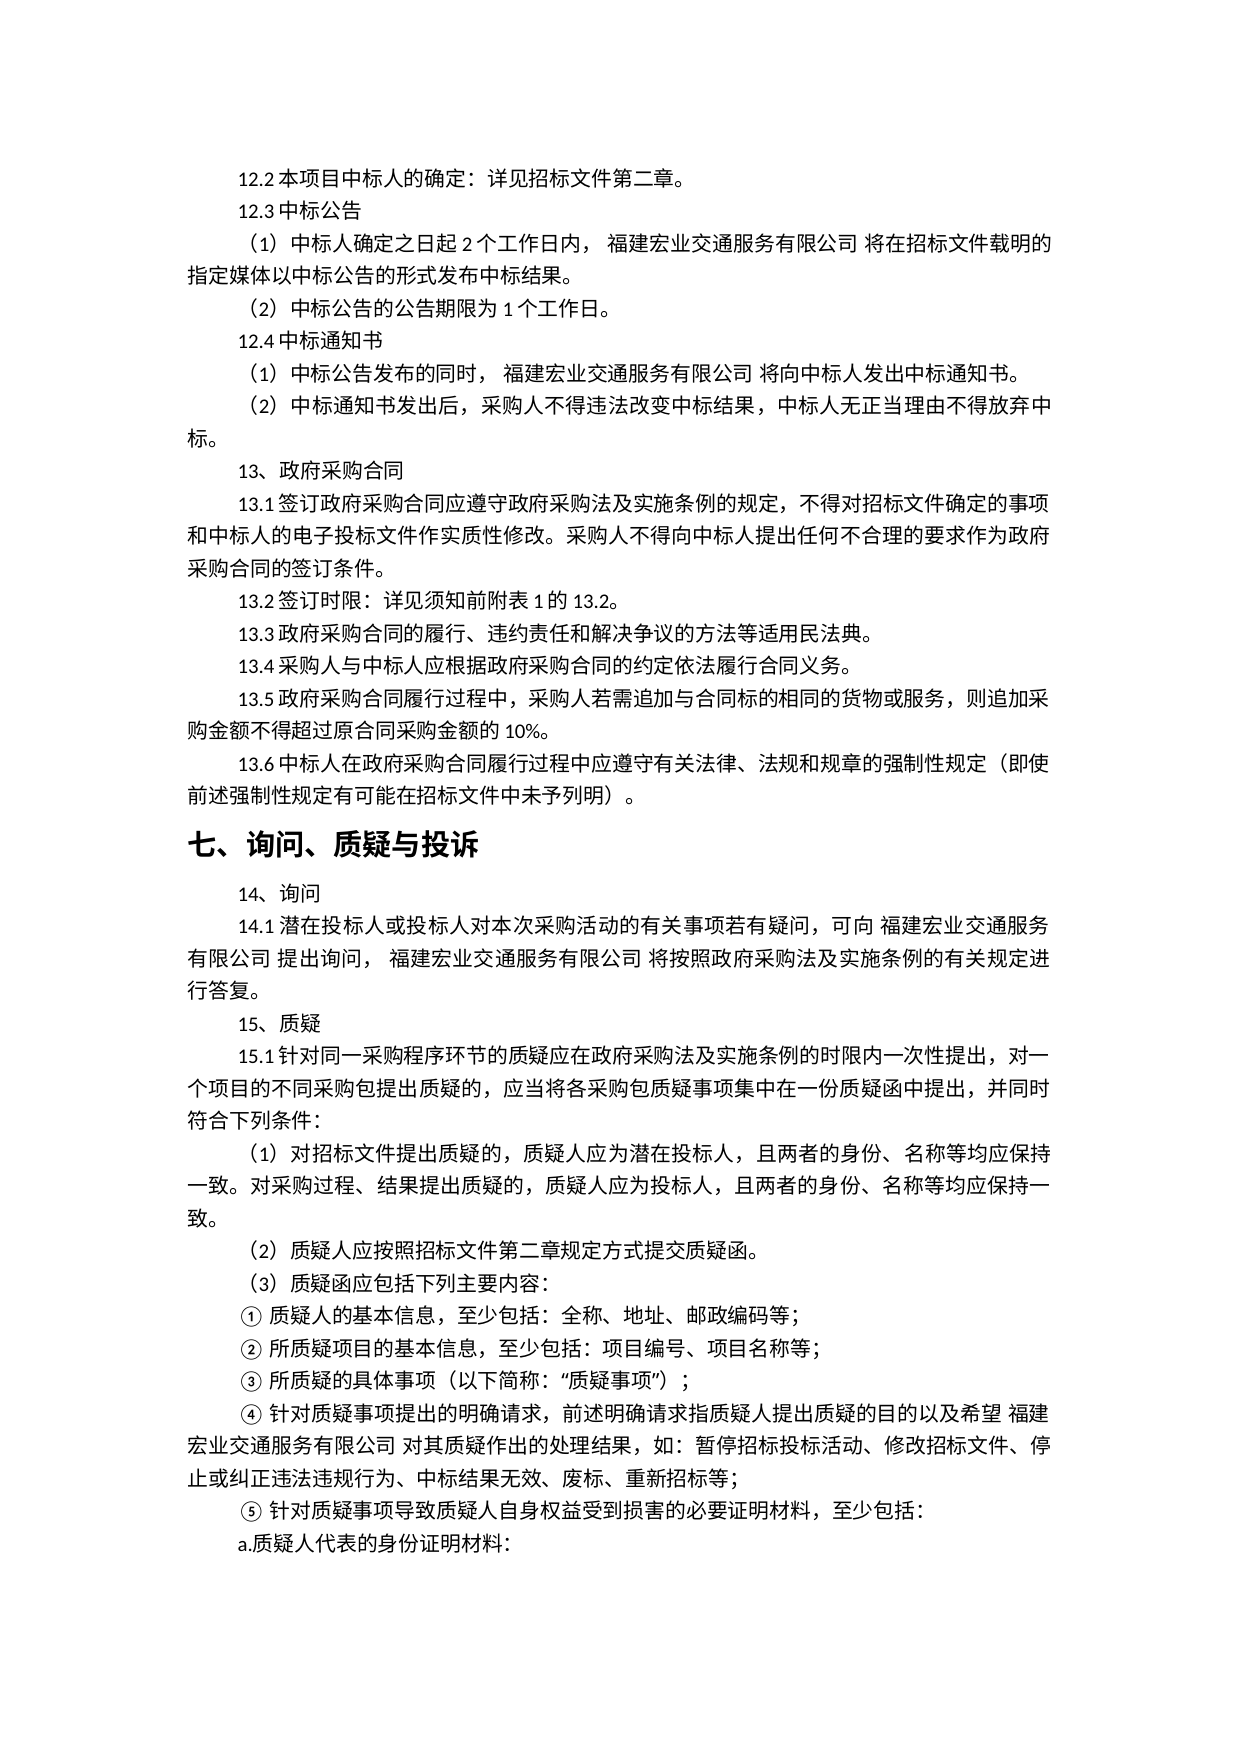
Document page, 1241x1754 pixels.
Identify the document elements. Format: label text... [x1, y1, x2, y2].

text ⑤针对质疑事项导致质疑人自身权益受到损害的必要证明材料，至少包括： [187, 1494, 1053, 1527]
text （1）中标公告发布的同时， 福建宏业交通服务有限公司 将向中标人发出中标通知书。 [187, 357, 1053, 389]
text 15、质疑 [187, 1007, 1053, 1039]
text 13.3政府采购合同的履行、违约责任和解决争议的方法等适用民法典。 [187, 617, 1053, 649]
text 13.6中标人在政府采购合同履行过程中应遵守有关法律、法规和规章的强制性规定（即使前述强制性规定有可能在招标文件中未予列明）。 [187, 747, 1053, 812]
text ④针对质疑事项提出的明确请求，前述明确请求指质疑人提出质疑的目的以及希望 福建宏业交通服务有限公司 对其质疑作出的处理结果，如：暂停招标投标活动、修改招标文件、停止或纠正违法违规行为、中标结果无效、废标、重新招标等； [187, 1397, 1053, 1494]
text 14、询问 [187, 877, 1053, 909]
text 13.4采购人与中标人应根据政府采购合同的约定依法履行合同义务。 [187, 649, 1053, 682]
text 13.1签订政府采购合同应遵守政府采购法及实施条例的规定，不得对招标文件确定的事项和中标人的电子投标文件作实质性修改。采购人不得向中标人提出任何不合理的要求作为政府采购合同的签订条件。 [187, 487, 1053, 584]
text （2）质疑人应按照招标文件第二章规定方式提交质疑函。 [187, 1234, 1053, 1267]
text （3）质疑函应包括下列主要内容： [187, 1267, 1053, 1299]
text 12.2本项目中标人的确定：详见招标文件第二章。 [187, 162, 1053, 194]
text ①质疑人的基本信息，至少包括：全称、地址、邮政编码等； [187, 1299, 1053, 1332]
text 13.5政府采购合同履行过程中，采购人若需追加与合同标的相同的货物或服务，则追加采购金额不得超过原合同采购金额的10%。 [187, 682, 1053, 747]
text （2）中标公告的公告期限为1个工作日。 [187, 292, 1053, 324]
text ③所质疑的具体事项（以下简称：“质疑事项”）； [187, 1364, 1053, 1397]
text （2）中标通知书发出后，采购人不得违法改变中标结果，中标人无正当理由不得放弃中标。 [187, 389, 1053, 454]
text 13、政府采购合同 [187, 454, 1053, 487]
text （1）中标人确定之日起2个工作日内， 福建宏业交通服务有限公司 将在招标文件载明的指定媒体以中标公告的形式发布中标结果。 [187, 227, 1053, 292]
text 14.1潜在投标人或投标人对本次采购活动的有关事项若有疑问，可向 福建宏业交通服务有限公司 提出询问， 福建宏业交通服务有限公司 将按照政府采购法及实施条例的有关规定进行答复。 [187, 909, 1053, 1007]
text （1）对招标文件提出质疑的，质疑人应为潜在投标人，且两者的身份、名称等均应保持一致。对采购过程、结果提出质疑的，质疑人应为投标人，且两者的身份、名称等均应保持一致。 [187, 1137, 1053, 1234]
text 15.1针对同一采购程序环节的质疑应在政府采购法及实施条例的时限内一次性提出，对一个项目的不同采购包提出质疑的，应当将各采购包质疑事项集中在一份质疑函中提出，并同时符合下列条件： [187, 1039, 1053, 1137]
text ②所质疑项目的基本信息，至少包括：项目编号、项目名称等； [187, 1332, 1053, 1364]
text a.质疑人代表的身份证明材料： [187, 1527, 1053, 1559]
text 七、询问、质疑与投诉 [187, 812, 1053, 877]
text 12.4中标通知书 [187, 324, 1053, 357]
text 12.3中标公告 [187, 194, 1053, 227]
text 13.2签订时限：详见须知前附表1的13.2。 [187, 584, 1053, 617]
